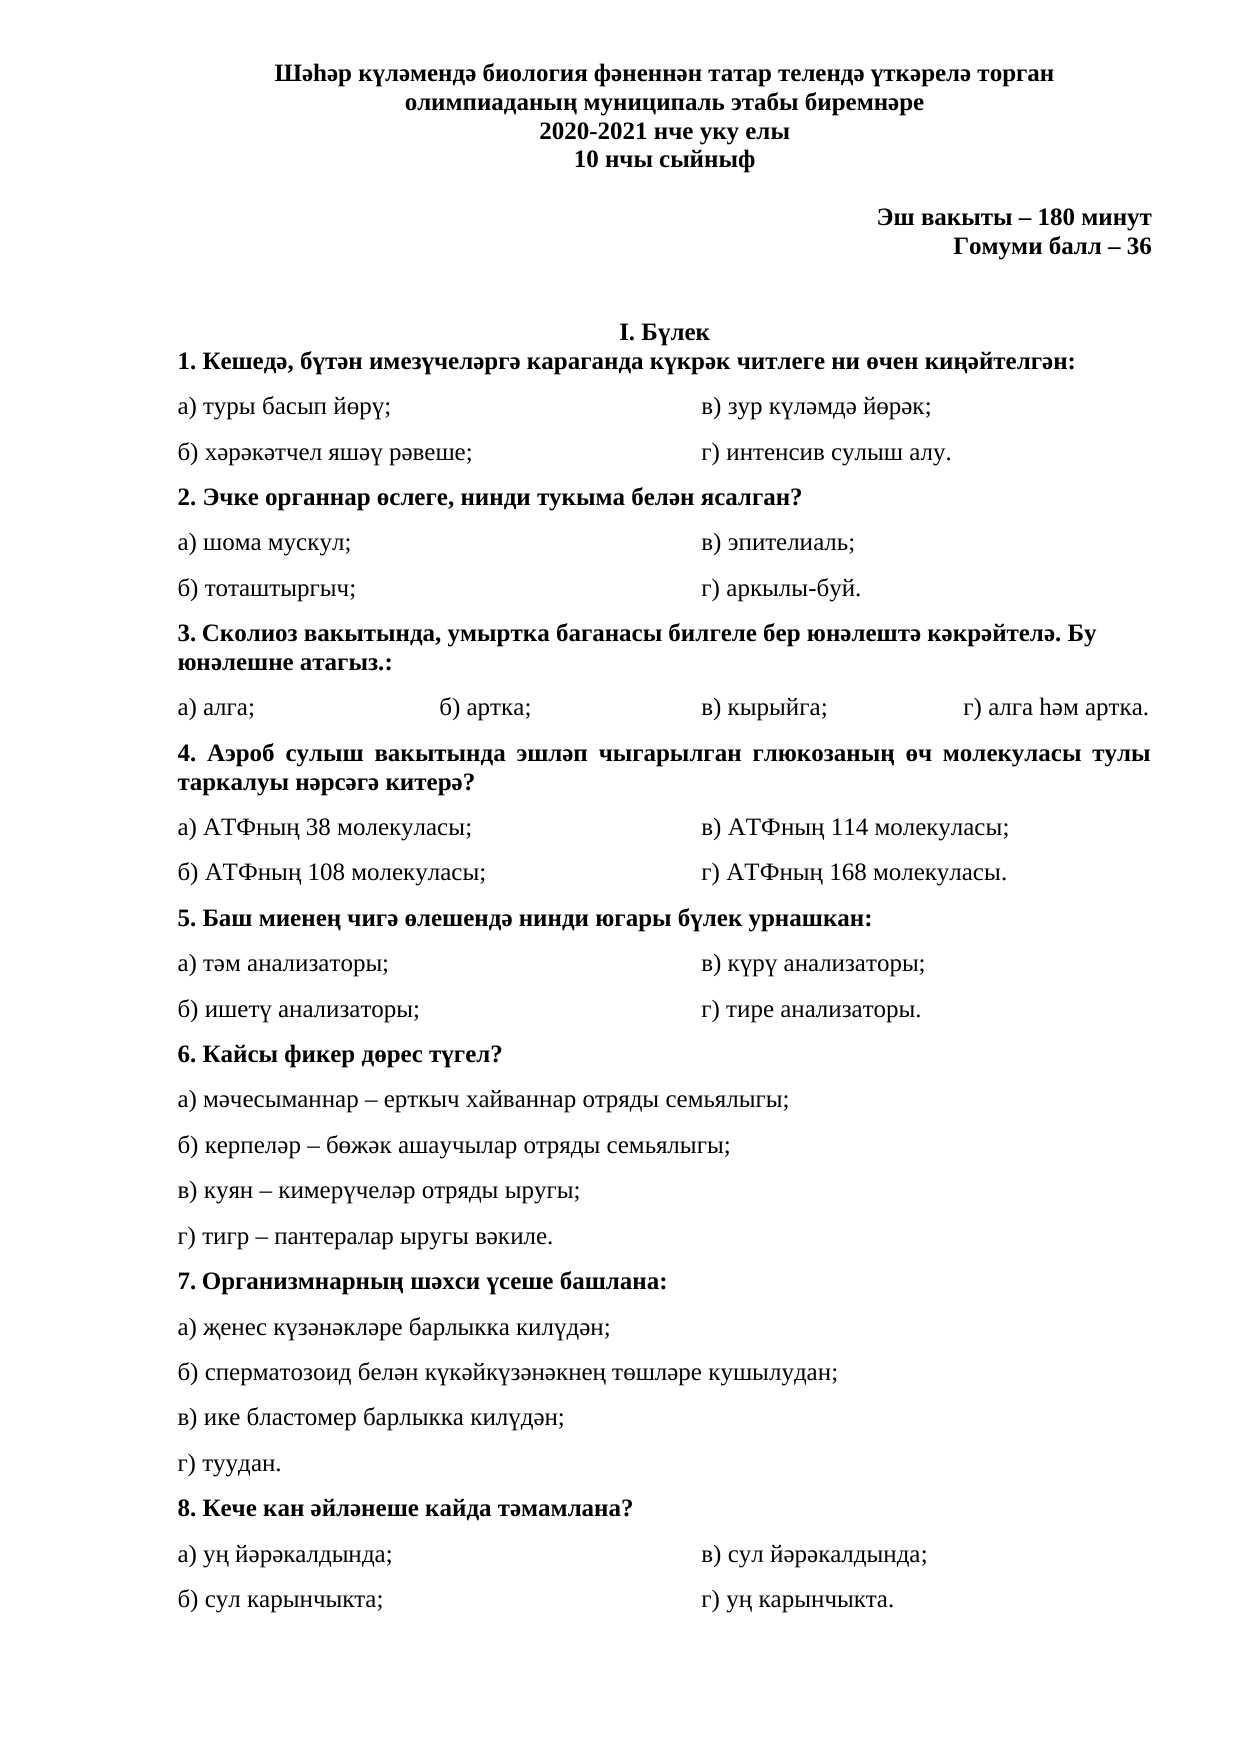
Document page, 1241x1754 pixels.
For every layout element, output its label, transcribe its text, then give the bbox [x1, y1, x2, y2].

text Эш вакыты – 180 минут [177, 202, 1152, 231]
text 2. Эчке органнар өслеге, нинди тукыма белән ясалган? [177, 482, 1152, 511]
text б) сперматозоид белән күкәйкүзәнәкнең төшләре кушылудан; [177, 1357, 1152, 1386]
text в) зур күләмдә йөрәк; [701, 391, 1152, 420]
text в) кырыйга; [701, 692, 889, 721]
text в) куян – кимерүчеләр отряды ыругы; [177, 1175, 1152, 1204]
text а) АТФның 38 молекуласы; [177, 812, 627, 841]
text Гомуми балл – 36 [177, 231, 1152, 259]
text б) ишетү анализаторы; [177, 994, 627, 1022]
text 10 нчы сыйныф [177, 144, 1152, 173]
text г) алга һәм артка. [963, 692, 1152, 721]
text 2020-2021 нче уку елы [177, 116, 1152, 144]
text б) сул карынчыкта; [177, 1584, 627, 1613]
text а) уң йәрәкалдында; [177, 1539, 627, 1567]
text 3. Сколиоз вакытында, умыртка баганасы билгеле бер юнәлештә кәкрәйтелә. Бу юнәлешне атагыз.: [177, 618, 1152, 676]
text в) эпителиаль; [701, 527, 1152, 556]
text б) АТФның 108 молекуласы; [177, 857, 627, 886]
text б) тоташтыргыч; [177, 573, 627, 602]
text г) АТФның 168 молекуласы. [701, 857, 1152, 886]
text г) аркылы-буй. [701, 573, 1152, 602]
text олимпиаданың муниципаль этабы биремнәре [177, 87, 1152, 116]
text г) тире анализаторы. [701, 994, 1152, 1022]
text в) күрү анализаторы; [701, 948, 1152, 977]
text Шәһәр күләмендә биология фәненнән татар телендә үткәрелә торган [177, 58, 1152, 87]
text в) сул йәрәкалдында; [701, 1539, 1152, 1567]
text а) алга; [177, 692, 365, 721]
text 6. Кайсы фикер дөрес түгел? [177, 1039, 1152, 1068]
text б) хәрәкәтчел яшәү рәвеше; [177, 437, 627, 465]
text г) уң карынчыкта. [701, 1584, 1152, 1613]
text 7. Организмнарның шәхси үсеше башлана: [177, 1266, 1152, 1295]
text 1. Кешедә, бүтән имезүчеләргә караганда күкрәк читлеге ни өчен киңәйтелгән: [177, 346, 1152, 374]
text а) туры басып йөрү; [177, 391, 627, 420]
text 5. Баш миенең чигә өлешендә нинди югары бүлек урнашкан: [177, 903, 1152, 932]
text а) тәм анализаторы; [177, 948, 627, 977]
text а) мәчесыманнар – ерткыч хайваннар отряды семьялыгы; [177, 1084, 1152, 1113]
text г) туудан. [177, 1448, 1152, 1477]
text г) интенсив сулыш алу. [701, 437, 1152, 465]
text в) АТФның 114 молекуласы; [701, 812, 1152, 841]
text б) керпеләр – бөжәк ашаучылар отряды семьялыгы; [177, 1130, 1152, 1159]
text I. Бүлек [177, 317, 1152, 346]
text в) ике бластомер барлыкка килүдән; [177, 1402, 1152, 1431]
text б) артка; [439, 692, 627, 721]
text 4. Аэроб сулыш вакытында эшләп чыгарылган глюкозаның өч молекуласы тулы таркалуы нәрсәгә китерә? [177, 738, 1152, 795]
text 8. Кече кан әйләнеше кайда тәмамлана? [177, 1493, 1152, 1522]
text г) тигр – пантералар ыругы вәкиле. [177, 1221, 1152, 1249]
text а) җенес күзәнәкләре барлыкка килүдән; [177, 1312, 1152, 1340]
text а) шома мускул; [177, 527, 627, 556]
